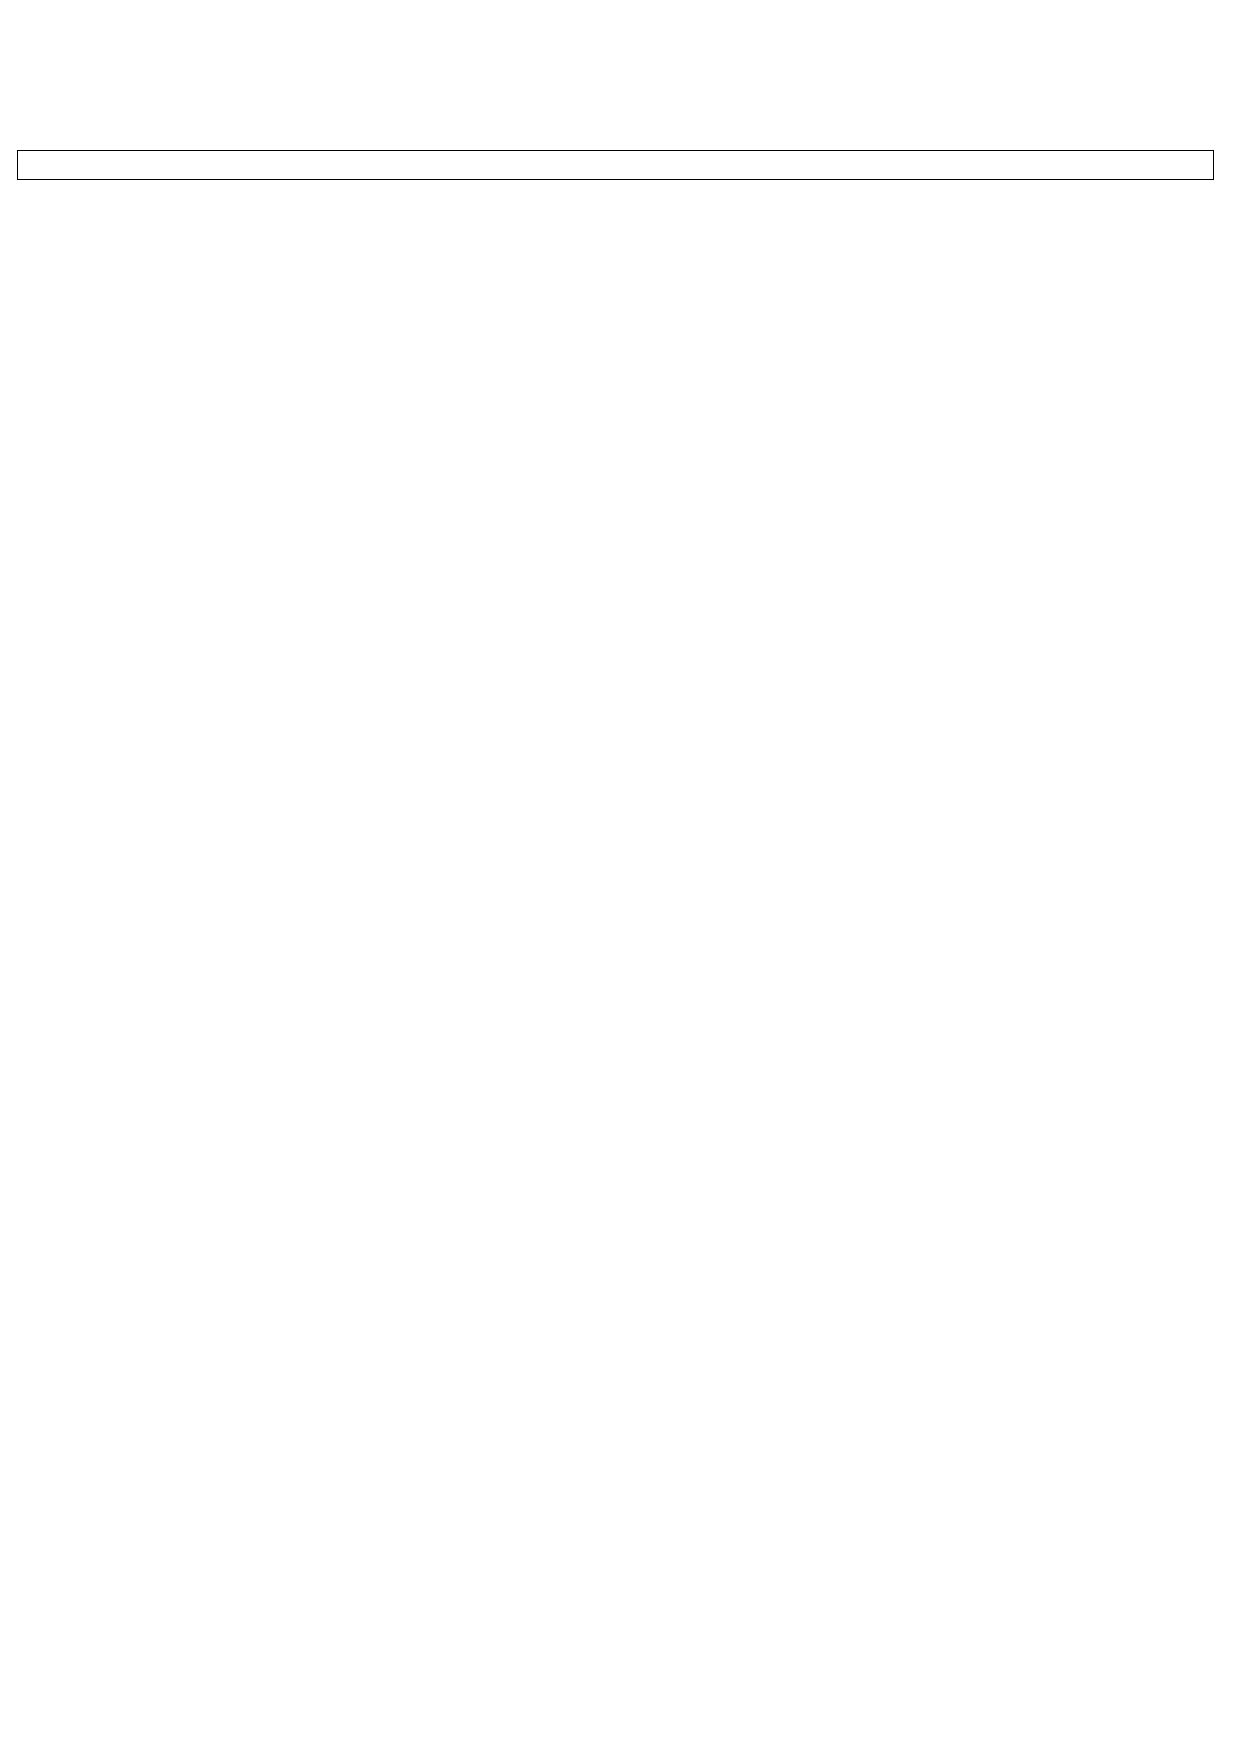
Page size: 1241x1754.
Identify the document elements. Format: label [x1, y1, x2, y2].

table_cell [18, 151, 1213, 179]
